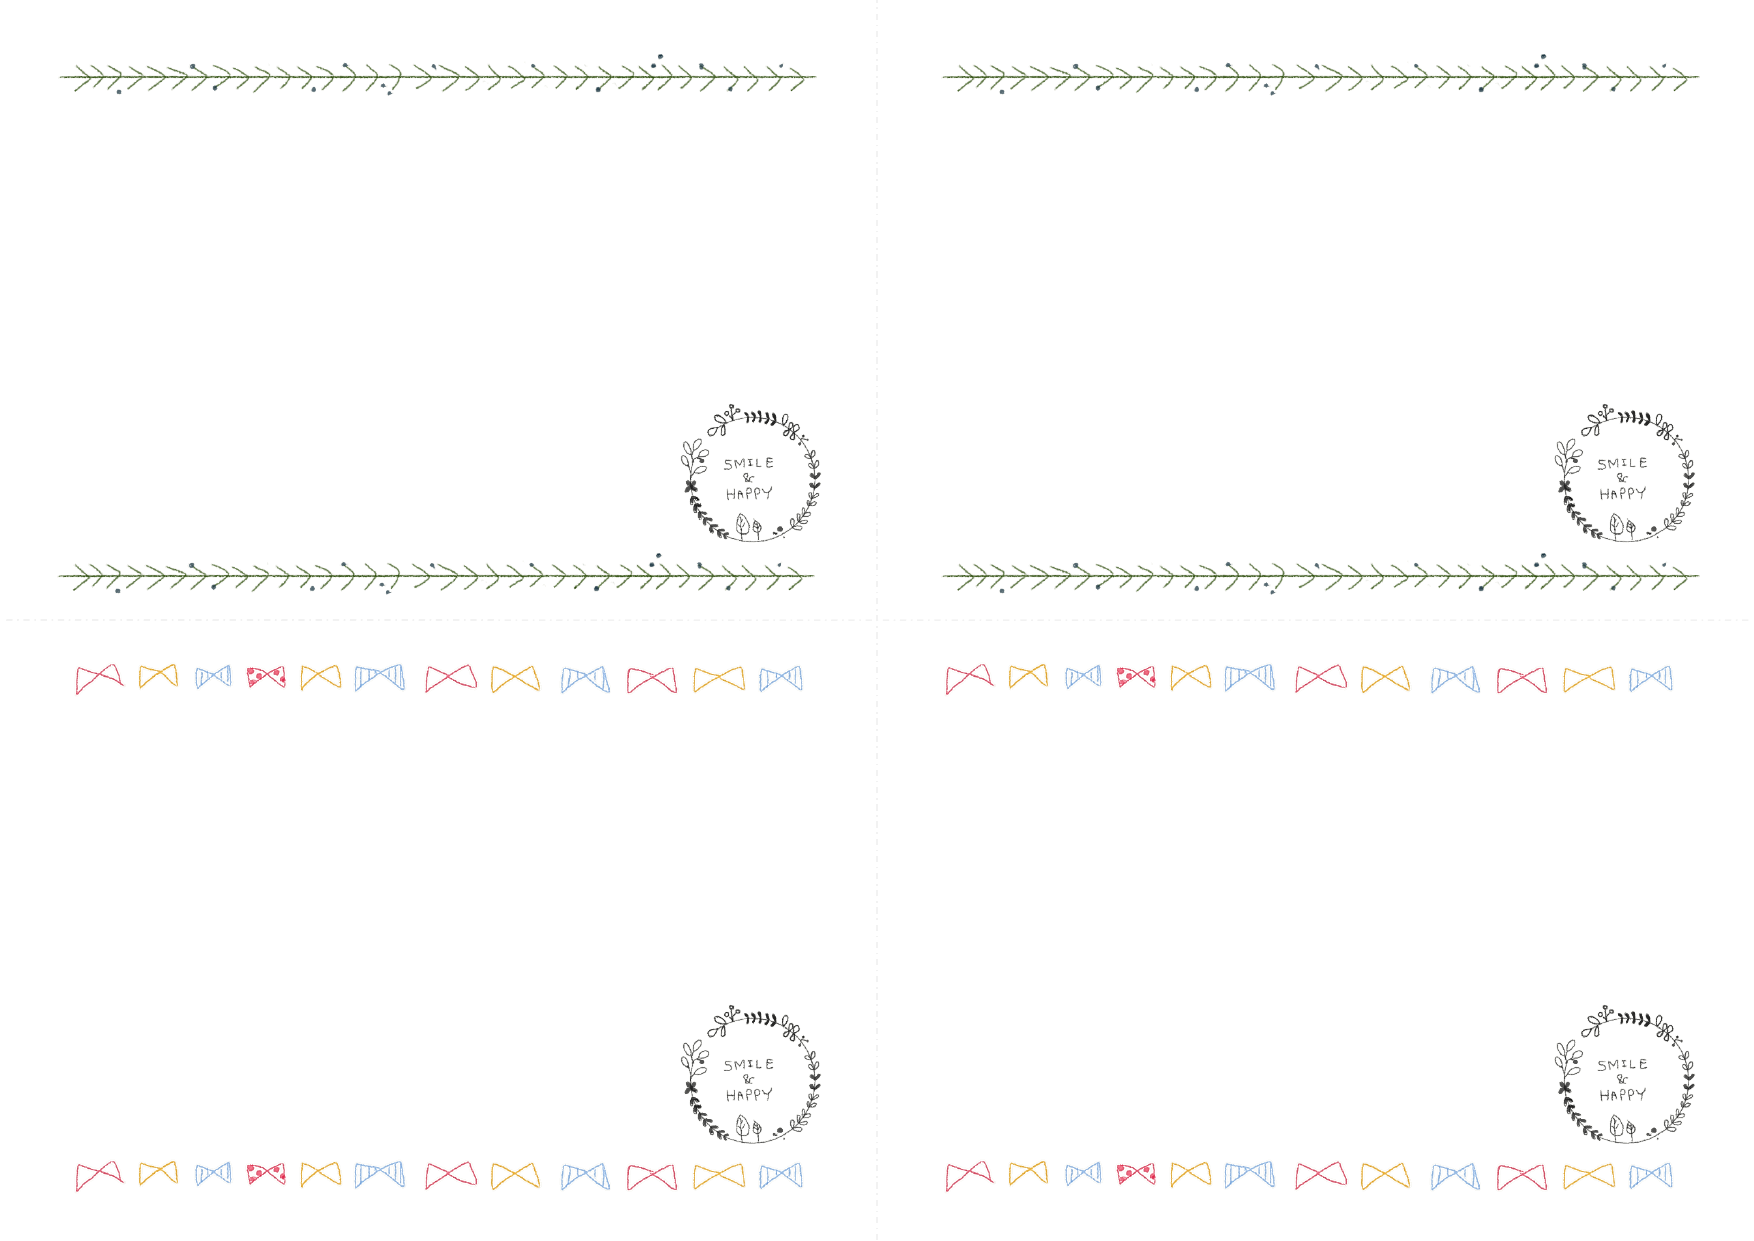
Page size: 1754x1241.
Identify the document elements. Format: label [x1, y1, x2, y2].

picture [17, 401, 862, 603]
picture [935, 646, 1685, 706]
picture [935, 1003, 1698, 1203]
picture [18, 43, 864, 105]
picture [901, 43, 1747, 105]
picture [65, 646, 815, 706]
picture [901, 401, 1747, 603]
picture [65, 1003, 825, 1203]
